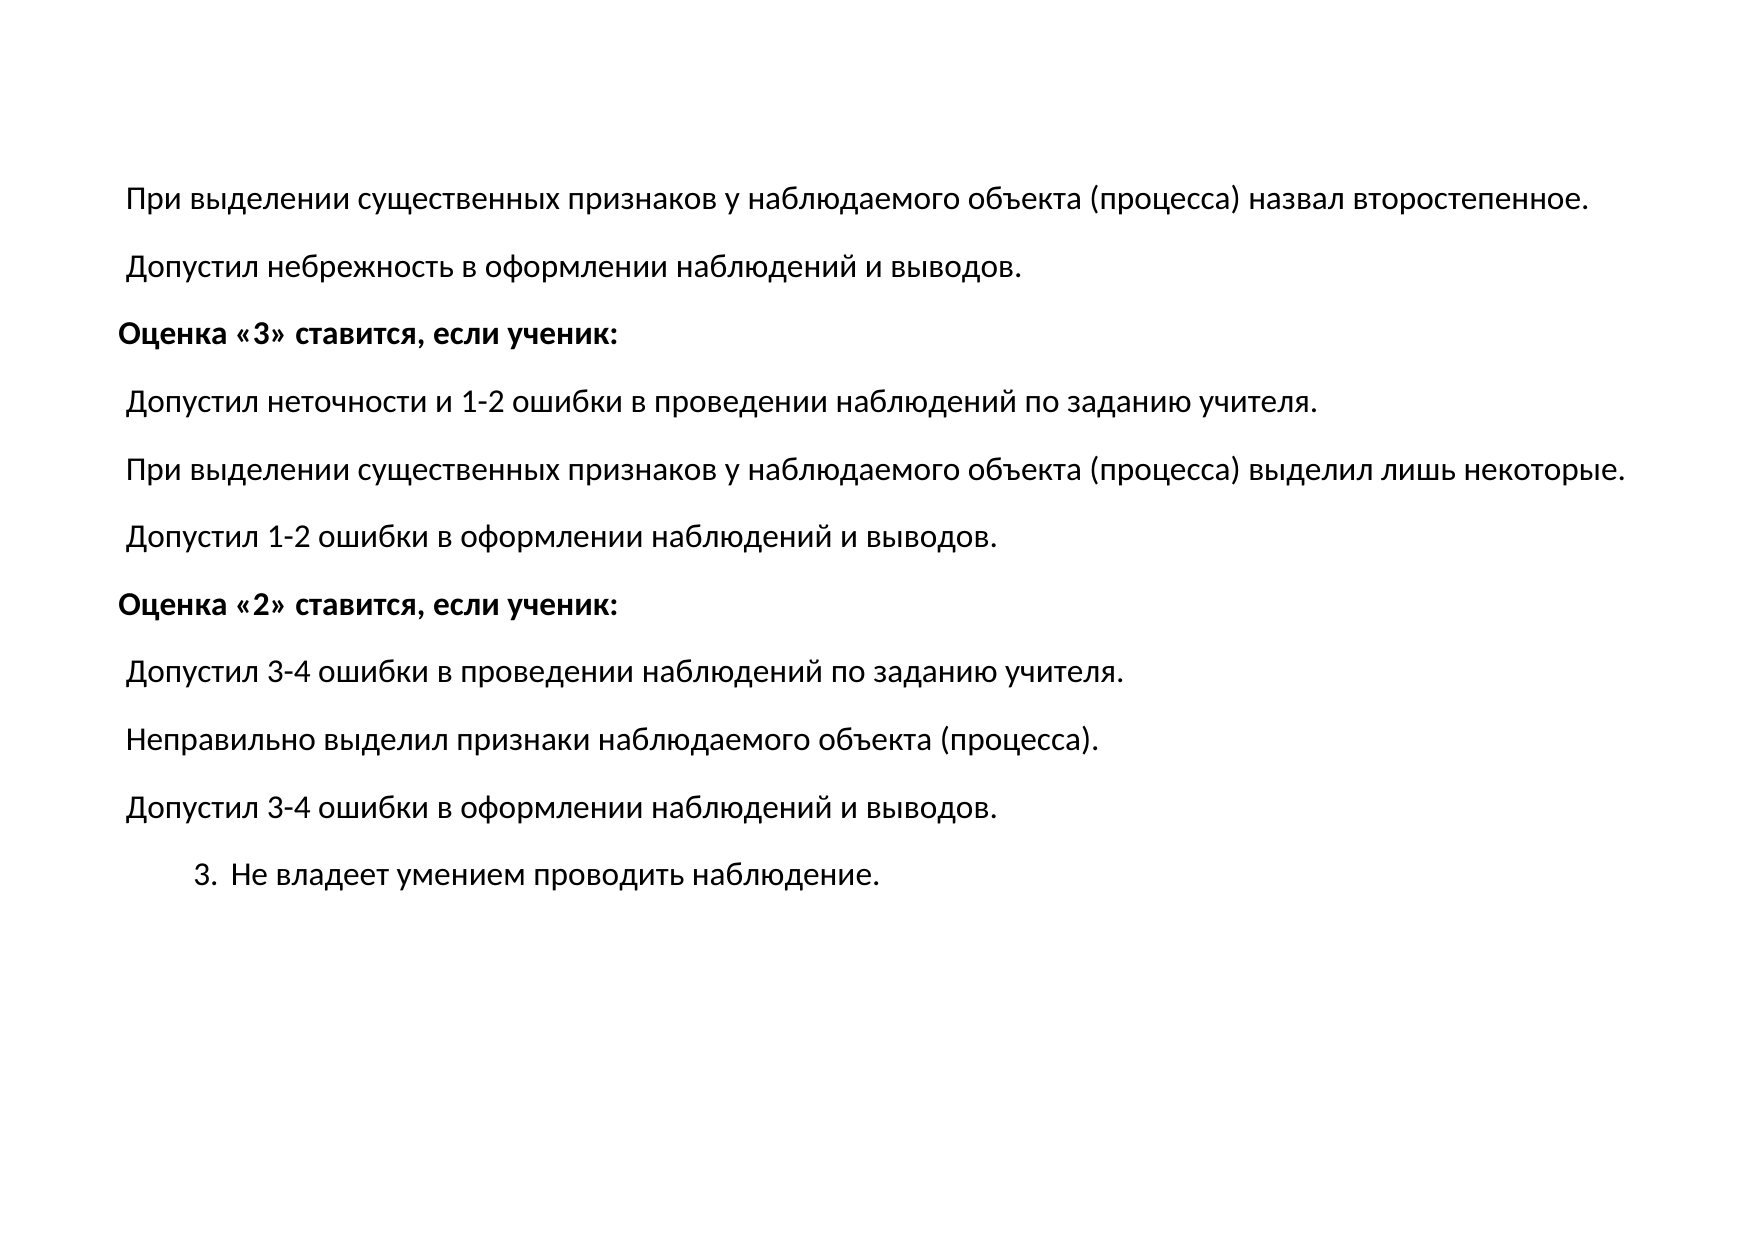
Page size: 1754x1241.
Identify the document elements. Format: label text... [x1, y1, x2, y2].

text Оценка «2» ставится, если ученик: [118, 583, 1636, 623]
text При выделении существенных признаков у наблюдаемого объекта (процесса) выделил лишь некоторые. [118, 448, 1636, 488]
text Оценка «3» ставится, если ученик: [118, 312, 1636, 353]
text Допустил 1-2 ошибки в оформлении наблюдений и выводов. [118, 515, 1636, 556]
text Допустил 3-4 ошибки в оформлении наблюдений и выводов. [118, 786, 1636, 826]
text При выделении существенных признаков у наблюдаемого объекта (процесса) назвал второстепенное. [118, 177, 1636, 218]
text Допустил небрежность в оформлении наблюдений и выводов. [118, 245, 1636, 286]
text Допустил 3-4 ошибки в проведении наблюдений по заданию учителя. [118, 650, 1636, 691]
text Неправильно выделил признаки наблюдаемого объекта (процесса). [118, 718, 1636, 759]
list Не владеет умением проводить наблюдение. [193, 853, 1636, 894]
text Допустил неточности и 1-2 ошибки в проведении наблюдений по заданию учителя. [118, 380, 1636, 421]
